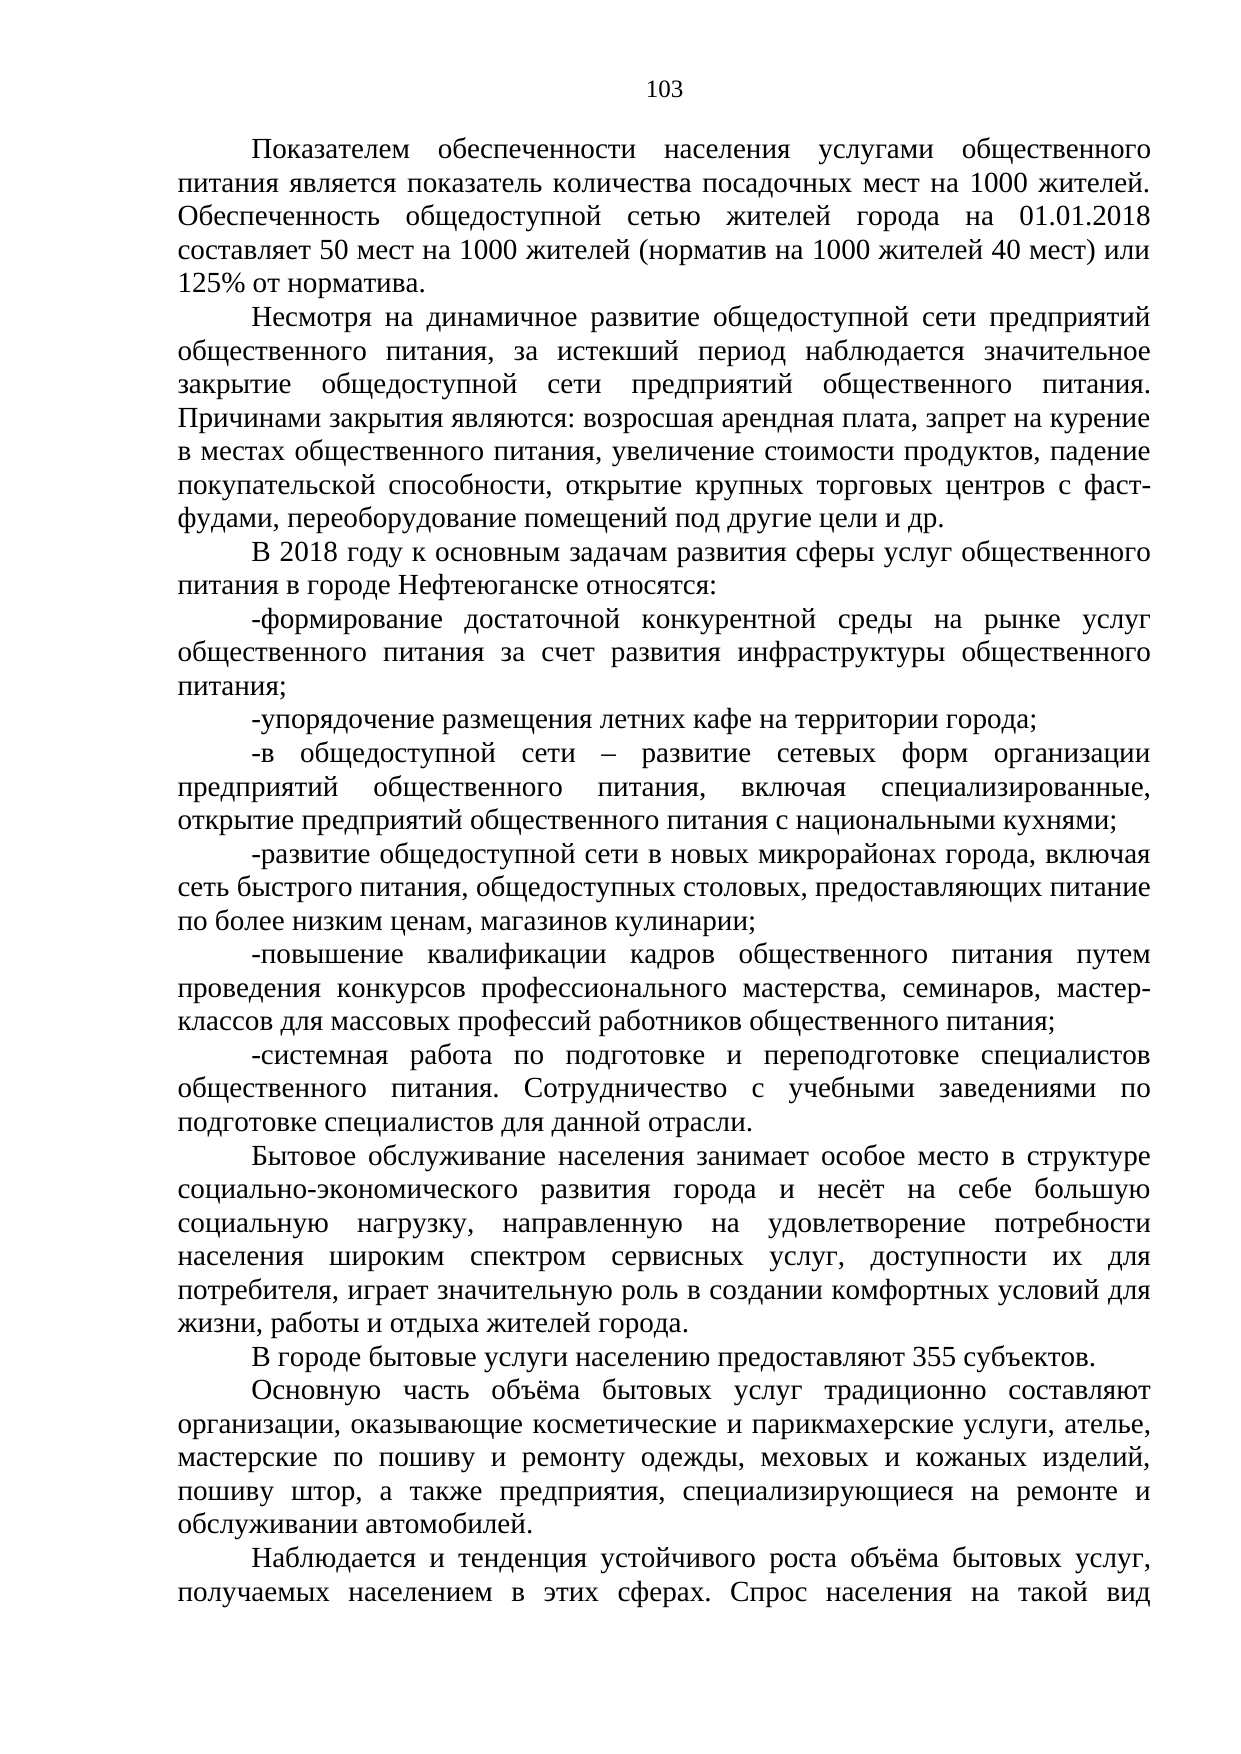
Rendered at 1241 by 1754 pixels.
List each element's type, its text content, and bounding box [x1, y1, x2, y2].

text -в общедоступной сети – развитие сетевых форм организации предприятий общественного питания, включая специализированные, открытие предприятий общественного питания с национальными кухнями; [177, 735, 1152, 836]
text Бытовое обслуживание населения занимает особое место в структуре социально-экономического развития города и несёт на себе большую социальную нагрузку, направленную на удовлетворение потребности населения широким спектром сервисных услуг, доступности их для потребителя, играет значительную роль в создании комфортных условий для жизни, работы и отдыха жителей города. [177, 1138, 1152, 1339]
text -упорядочение размещения летних кафе на территории города; [177, 702, 1152, 735]
text В городе бытовые услуги населению предоставляют 355 субъектов. [177, 1339, 1152, 1372]
text В 2018 году к основным задачам развития сферы услуг общественного питания в городе Нефтеюганске относятся: [177, 534, 1152, 601]
text -развитие общедоступной сети в новых микрорайонах города, включая сеть быстрого питания, общедоступных столовых, предоставляющих питание по более низким ценам, магазинов кулинарии; [177, 836, 1152, 936]
text -повышение квалификации кадров общественного питания путем проведения конкурсов профессионального мастерства, семинаров, мастер-классов для массовых профессий работников общественного питания; [177, 936, 1152, 1037]
text Показателем обеспеченности населения услугами общественного питания является показатель количества посадочных мест на 1000 жителей. Обеспеченность общедоступной сетью жителей города на 01.01.2018 составляет 50 мест на 1000 жителей (норматив на 1000 жителей 40 мест) или 125% от норматива. [177, 131, 1152, 299]
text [177, 1540, 1152, 1607]
text -системная работа по подготовке и переподготовке специалистов общественного питания. Сотрудничество с учебными заведениями по подготовке специалистов для данной отрасли. [177, 1037, 1152, 1138]
text Основную часть объёма бытовых услуг традиционно составляют организации, оказывающие косметические и парикмахерские услуги, ателье, мастерские по пошиву и ремонту одежды, меховых и кожаных изделий, пошиву штор, а также предприятия, специализирующиеся на ремонте и обслуживании автомобилей. [177, 1372, 1152, 1540]
text Несмотря на динамичное развитие общедоступной сети предприятий общественного питания, за истекший период наблюдается значительное закрытие общедоступной сети предприятий общественного питания. Причинами закрытия являются: возросшая арендная плата, запрет на курение в местах общественного питания, увеличение стоимости продуктов, падение покупательской способности, открытие крупных торговых центров с фаст-фудами, переоборудование помещений под другие цели и др. [177, 299, 1152, 534]
text -формирование достаточной конкурентной среды на рынке услуг общественного питания за счет развития инфраструктуры общественного питания; [177, 601, 1152, 702]
